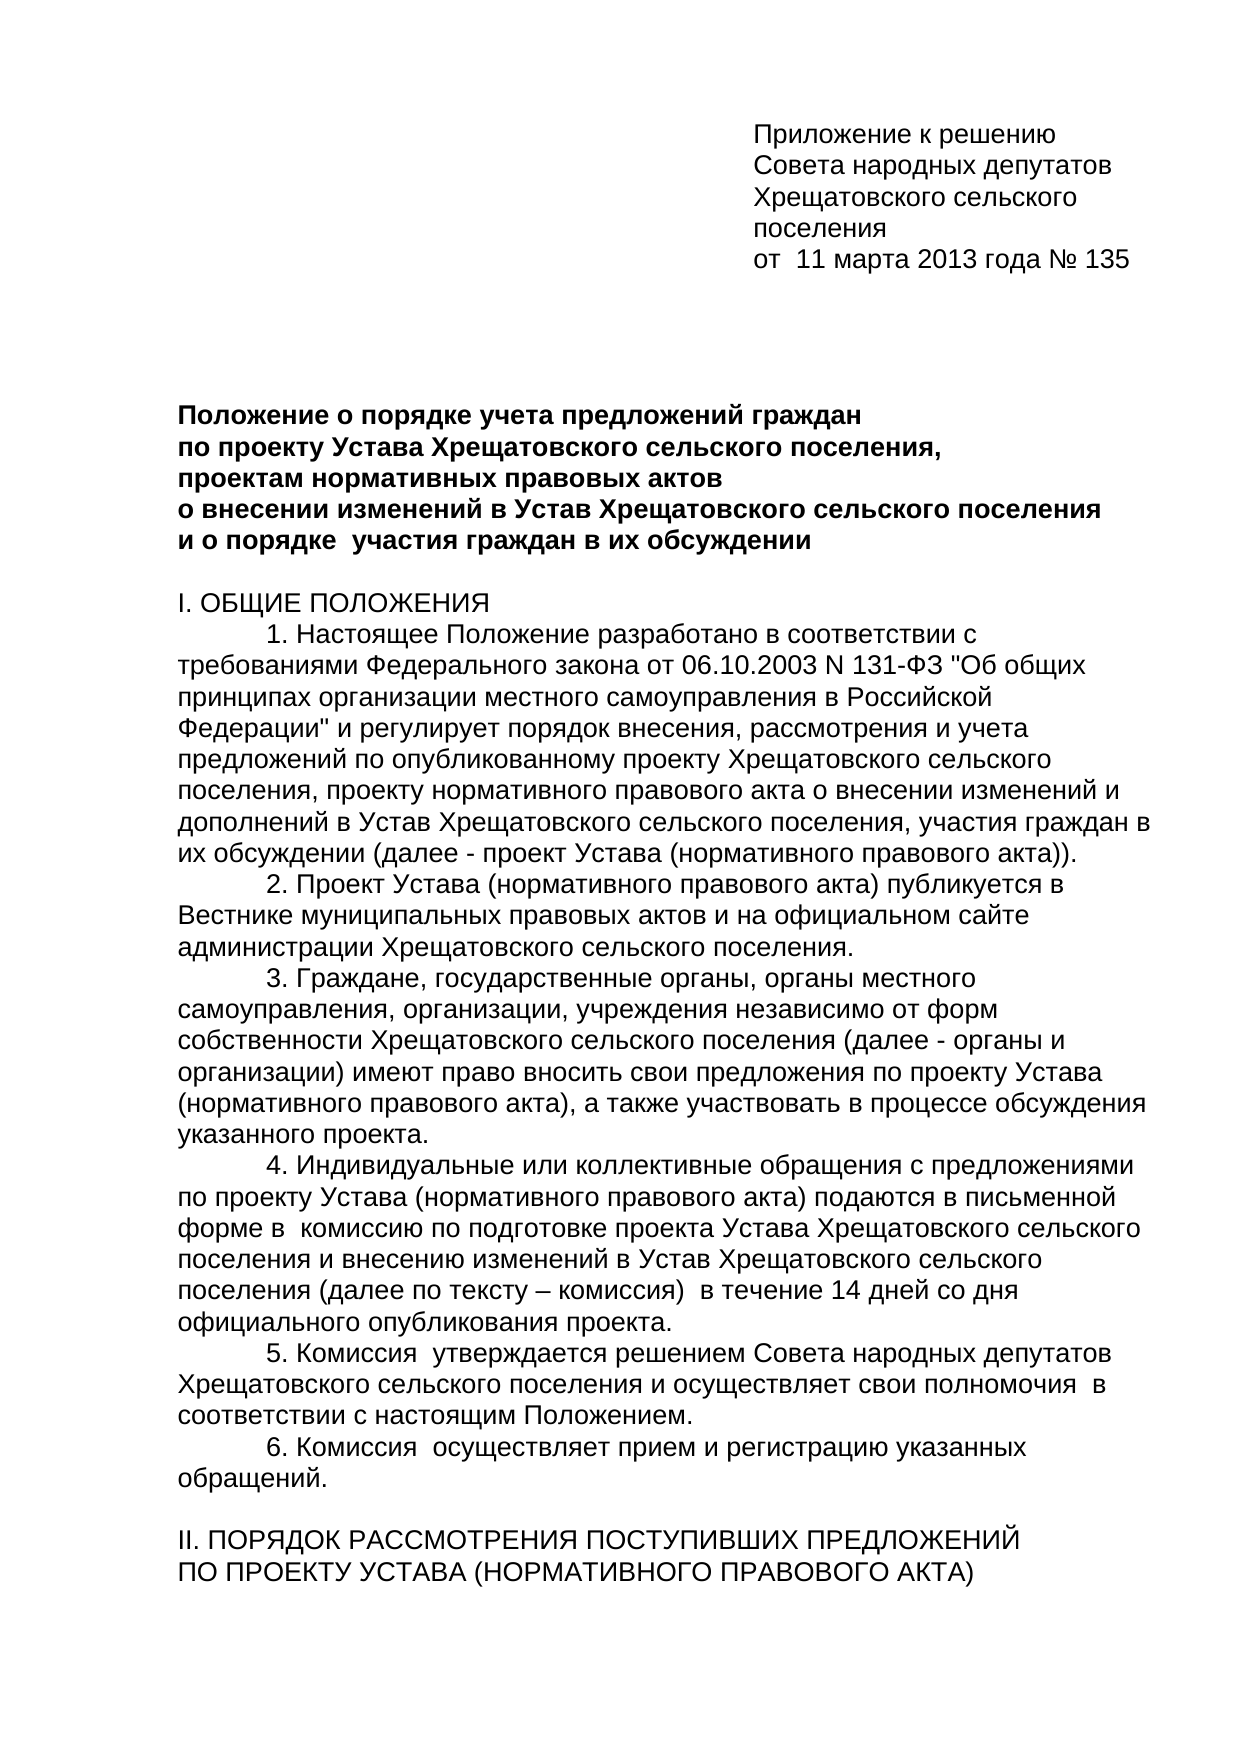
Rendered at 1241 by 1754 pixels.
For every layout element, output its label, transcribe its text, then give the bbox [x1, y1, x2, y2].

text 1. Настоящее Положение разработано в соответствии с требованиями Федерального закона от 06.10.2003 N 131-ФЗ "Об общих принципах организации местного самоуправления в Российской Федерации" и регулирует порядок внесения, рассмотрения и учета предложений по опубликованному проекту Хрещатовского сельского поселения, проекту нормативного правового акта о внесении изменений и дополнений в Устав Хрещатовского сельского поселения, участия граждан в их обсуждении (далее - проект Устава (нормативного правового акта)). [177, 618, 1152, 868]
text 4. Индивидуальные или коллективные обращения с предложениями по проекту Устава (нормативного правового акта) подаются в письменной форме в комиссию по подготовке проекта Устава Хрещатовского сельского поселения и внесению изменений в Устав Хрещатовского сельского поселения (далее по тексту – комиссия) в течение 14 дней со дня официального опубликования проекта. [177, 1149, 1152, 1337]
text по проекту Устава Хрещатовского сельского поселения, [177, 431, 1152, 462]
text о внесении изменений в Устав Хрещатовского сельского поселения [177, 493, 1152, 524]
text 5. Комиссия утверждается решением Совета народных депутатов Хрещатовского сельского поселения и осуществляет свои полномочия в соответствии с настоящим Положением. [177, 1337, 1152, 1431]
text 2. Проект Устава (нормативного правового акта) публикуется в Вестнике муниципальных правовых актов и на официальном сайте администрации Хрещатовского сельского поселения. [177, 868, 1152, 962]
text Приложение к решению Совета народных депутатов Хрещатовского сельского поселения [753, 118, 1152, 243]
text проектам нормативных правовых актов [177, 462, 1152, 493]
text I. ОБЩИЕ ПОЛОЖЕНИЯ [177, 587, 1152, 618]
text 6. Комиссия осуществляет прием и регистрацию указанных обращений. [177, 1431, 1152, 1493]
text и о порядке участия граждан в их обсуждении [177, 524, 1152, 556]
text ПО ПРОЕКТУ УСТАВА (НОРМАТИВНОГО ПРАВОВОГО АКТА) [177, 1556, 1152, 1587]
text 3. Граждане, государственные органы, органы местного самоуправления, организации, учреждения независимо от форм собственности Хрещатовского сельского поселения (далее - органы и организации) имеют право вносить свои предложения по проекту Устава (нормативного правового акта), а также участвовать в процессе обсуждения указанного проекта. [177, 962, 1152, 1149]
text Положение о порядке учета предложений граждан [177, 399, 1152, 431]
text от 11 марта 2013 года № 135 [753, 243, 1152, 274]
text II. ПОРЯДОК РАССМОТРЕНИЯ ПОСТУПИВШИХ ПРЕДЛОЖЕНИЙ [177, 1524, 1152, 1556]
